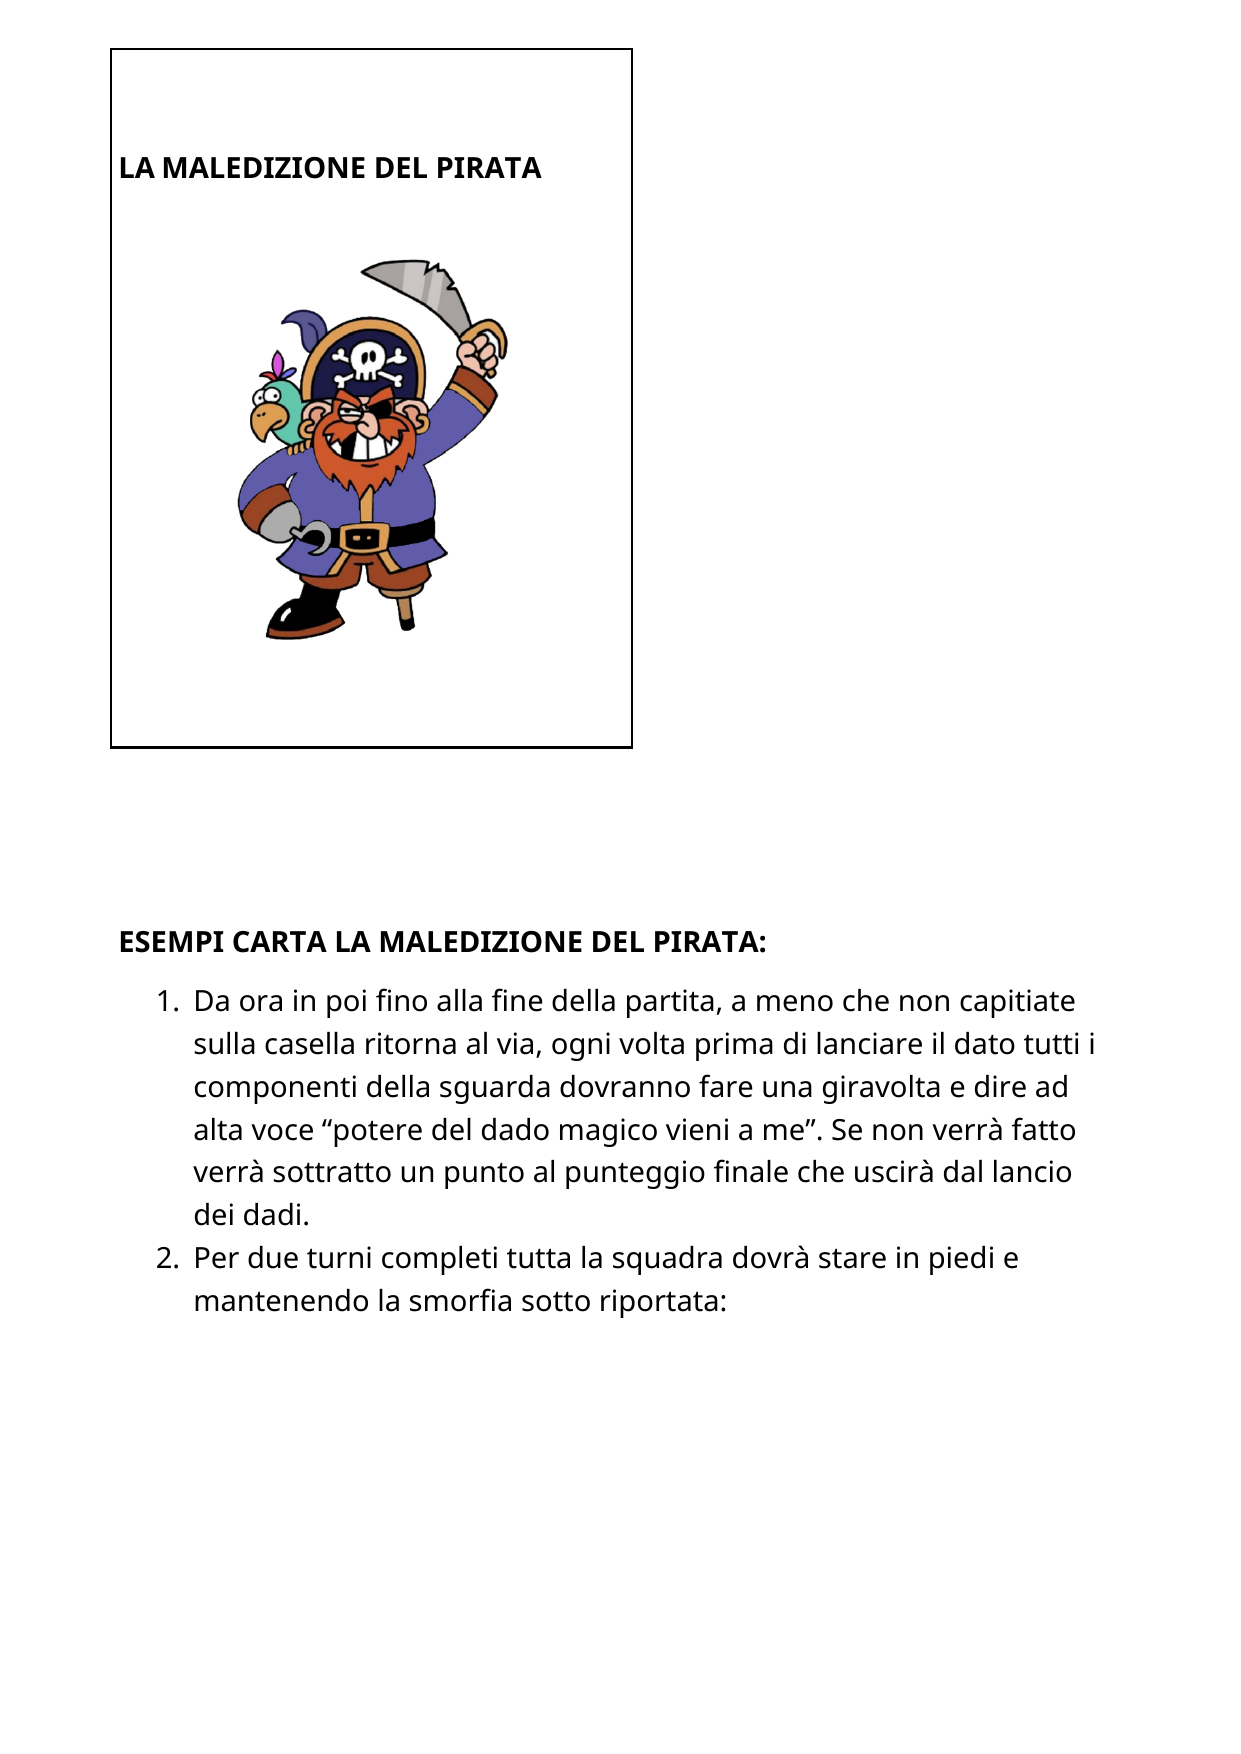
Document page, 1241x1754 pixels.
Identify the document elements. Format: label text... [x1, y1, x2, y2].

text ESEMPI CARTA LA MALEDIZIONE DEL PIRATA: [118, 921, 1122, 961]
list Per due turni completi tutta la squadra dovrà stare in piedi e mantenendo la smorfia sotto riportata: [156, 1237, 1122, 1320]
picture [199, 246, 518, 659]
text LA MALEDIZIONE DEL PIRATA [118, 148, 1122, 187]
list Da ora in poi fino alla fine della partita, a meno che non capitiate sulla casella ritorna al via, ogni volta prima di lanciare il dato tutti i componenti della sguarda dovranno fare una giravolta e dire ad alta voce “potere del dado magico vieni a me”. Se non verrà fatto verrà sottratto un punto al punteggio finale che uscirà dal lancio dei dadi. [156, 980, 1122, 1234]
